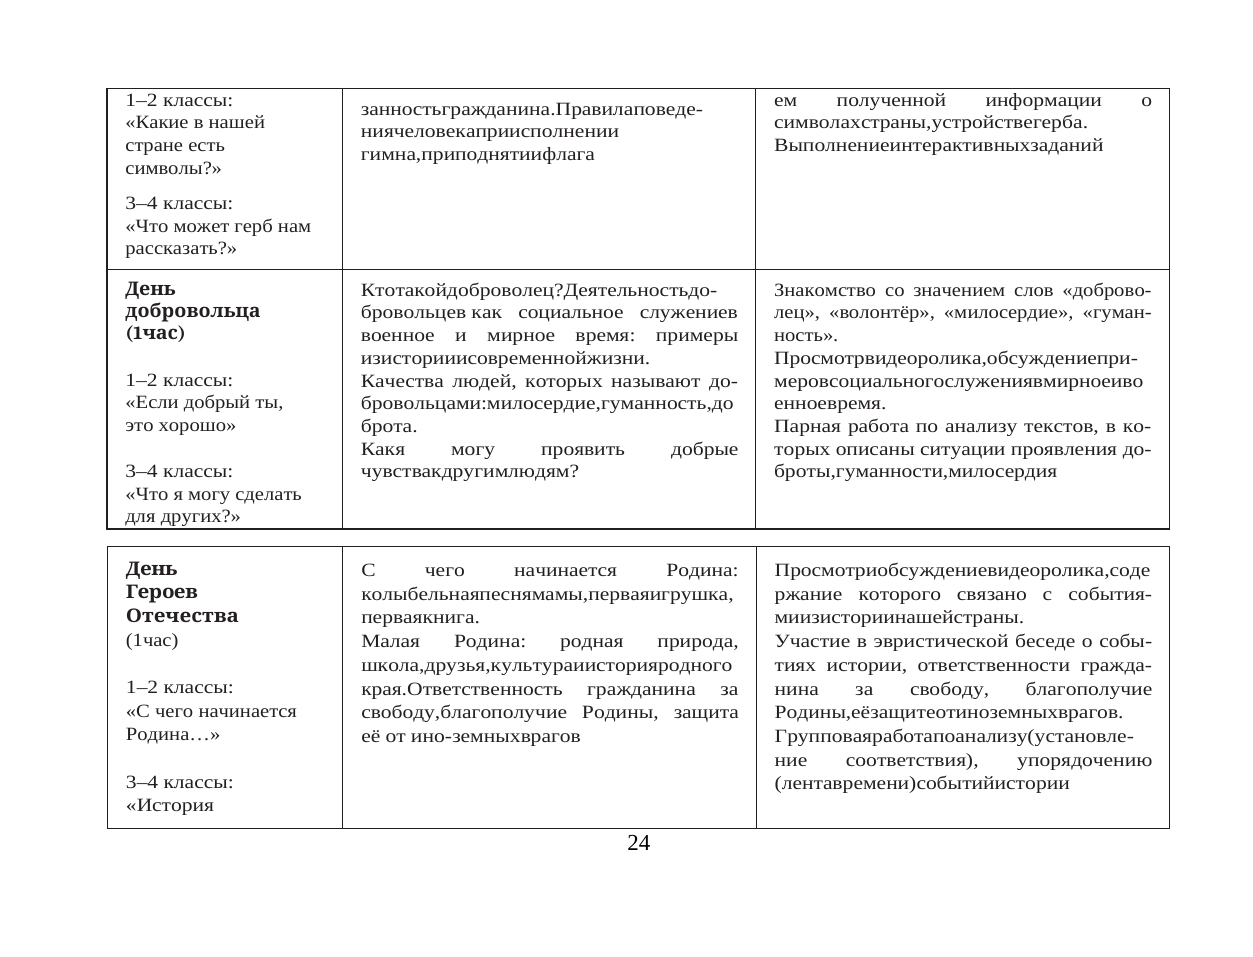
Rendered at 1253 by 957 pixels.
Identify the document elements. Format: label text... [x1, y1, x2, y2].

table_cell [343, 180, 755, 269]
table_cell День добровольца (1час) 1–2 классы: «Если добрый ты, это хорошо» 3–4 классы: «Что я могу сделать для других?» [108, 270, 342, 528]
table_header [757, 547, 1169, 828]
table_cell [756, 89, 1169, 179]
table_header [108, 547, 342, 828]
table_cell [108, 89, 342, 179]
table_cell [756, 180, 1169, 269]
table_cell Знакомство со значением слов «доброво-лец», «волонтёр», «милосердие», «гуман-ность». Просмотрвидеоролика,обсуждениепри-меровсоциальногослужениявмирноеивоенноевремя. Парная работа по анализу текстов, в ко-торых описаны ситуации проявления до-броты,гуманности,милосердия [756, 270, 1169, 528]
table_cell Ктотакойдоброволец?Деятельностьдо-бровольцев как социальное служениев военное и мирное время: примеры изисторииисовременнойжизни. Качества людей, которых называют до-бровольцами:милосердие,гуманность,доброта. Какя могу проявить добрые чувствакдругимлюдям? [343, 270, 755, 528]
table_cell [343, 89, 755, 179]
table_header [343, 547, 756, 828]
table_cell 3–4 классы: «Что может герб нам рассказать?» [108, 180, 342, 269]
